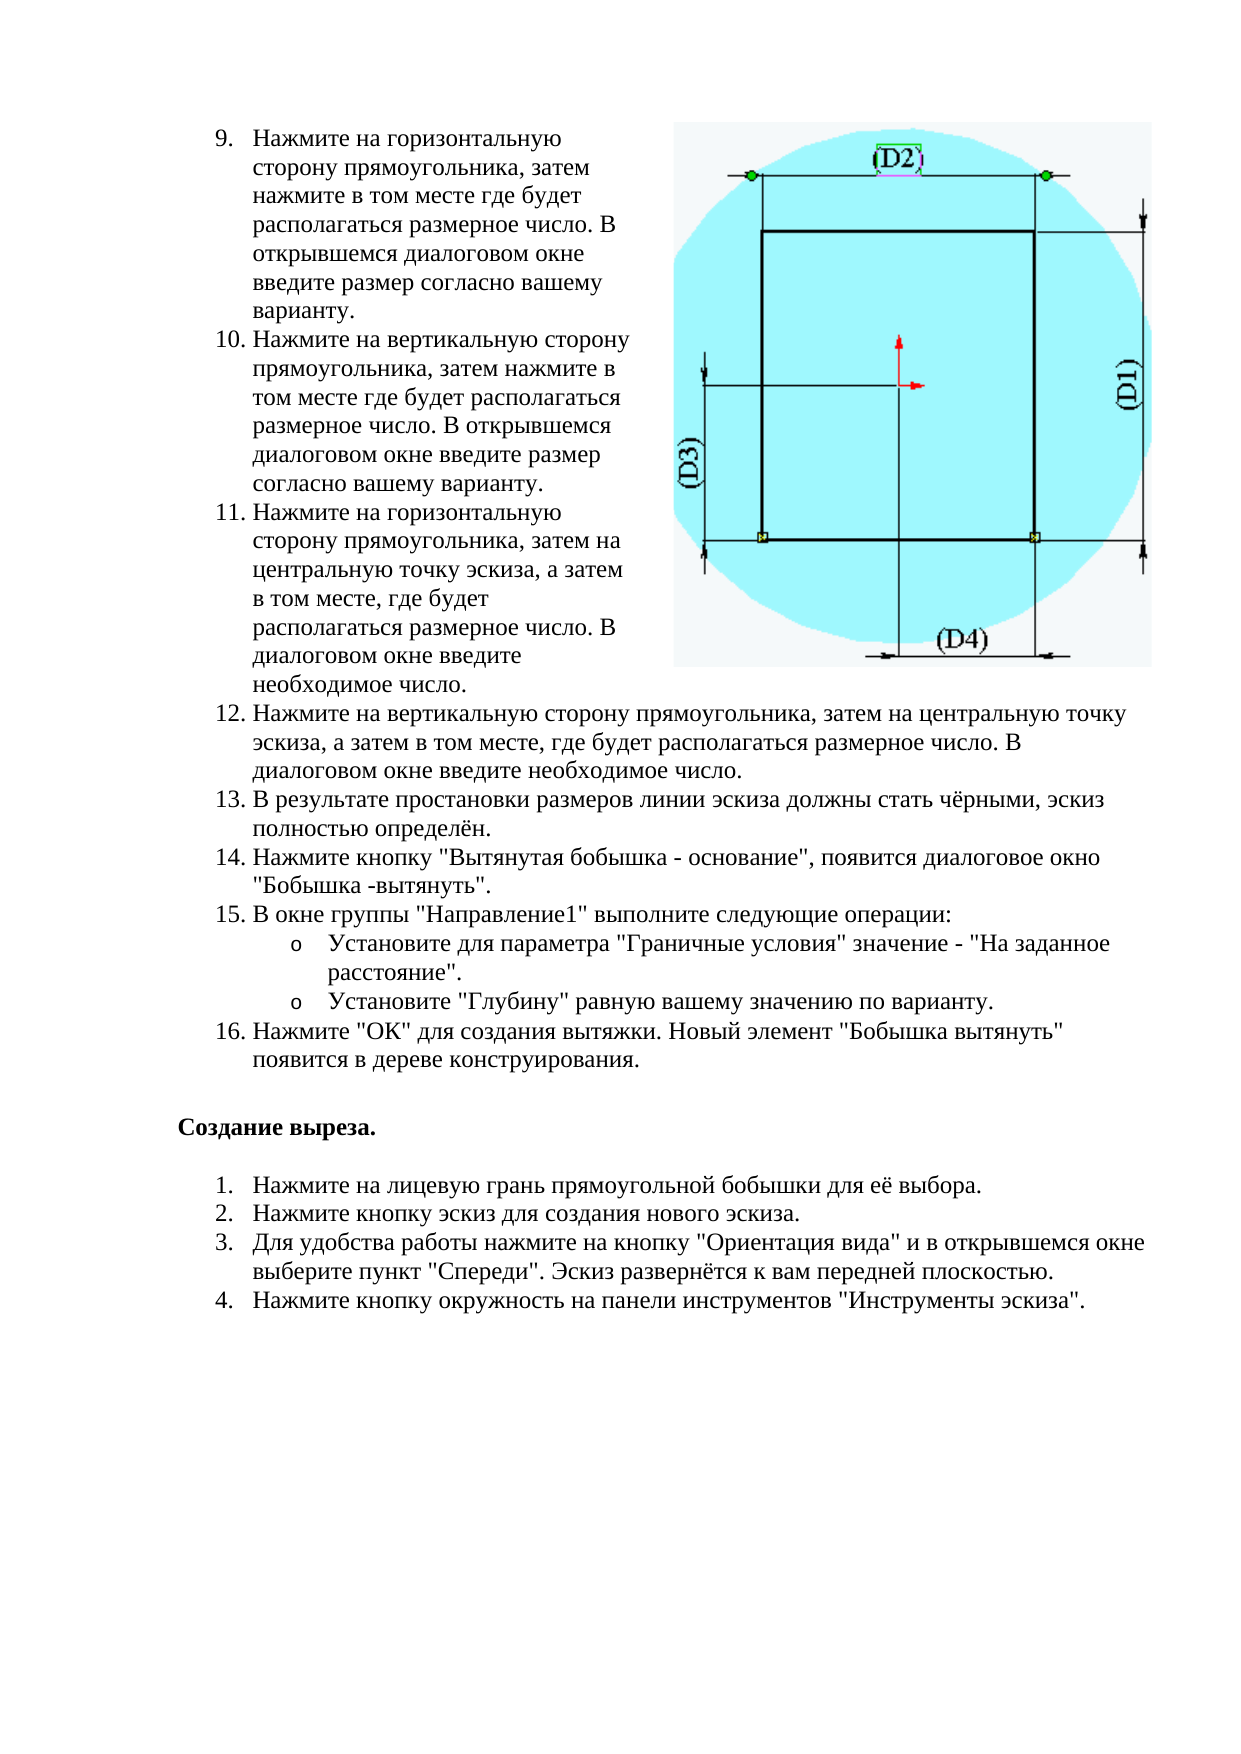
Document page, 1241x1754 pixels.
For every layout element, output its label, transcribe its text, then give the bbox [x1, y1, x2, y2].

picture [673, 122, 1152, 667]
table_cell Создание выреза. Нажмите на лицевую грань прямоугольной бобышки для её выбора. Нажмите кнопку эскиз для создания нового эскиза. Для удобства работы нажмите на кнопку "Ориентация вида" и в открывшемся окне выберите пункт "Спереди". Эскиз развернётся к вам передней плоскостью. Нажмите кнопку окружность на панели инструментов "Инструменты эскиза". [173, 1107, 1156, 1347]
table_cell Нажмите на горизонтальную сторону прямоугольника, затем нажмите в том месте где будет располагаться размерное число. В открывшемся диалоговом окне введите размер согласно вашему варианту. Нажмите на вертикальную сторону прямоугольника, затем нажмите в том месте где будет располагаться размерное число. В открывшемся диалоговом окне введите размер согласно вашему варианту. Нажмите на горизонтальную сторону прямоугольника, затем на центральную точку эскиза, а затем в том месте, где будет располагаться размерное число. В диалоговом окне введите необходимое число. Нажмите на вертикальную сторону прямоугольника, затем на центральную точку эскиза, а затем в том месте, где будет располагаться размерное число. В диалоговом окне введите необходимое число. В результате простановки размеров линии эскиза должны стать чёрными, эскиз полностью определён. Нажмите кнопку "Вытянутая бобышка - основание", появится диалоговое окно "Бобышка -вытянуть". В окне группы "Направление1" выполните следующие операции: Установите для параметра "Граничные условия" значение - "На заданное расстояние". Установите "Глубину" равную вашему значению по варианту. Нажмите "ОК" для создания вытяжки. Новый элемент "Бобышка вытянуть" появится в дереве конструирования. [173, 118, 1156, 1107]
